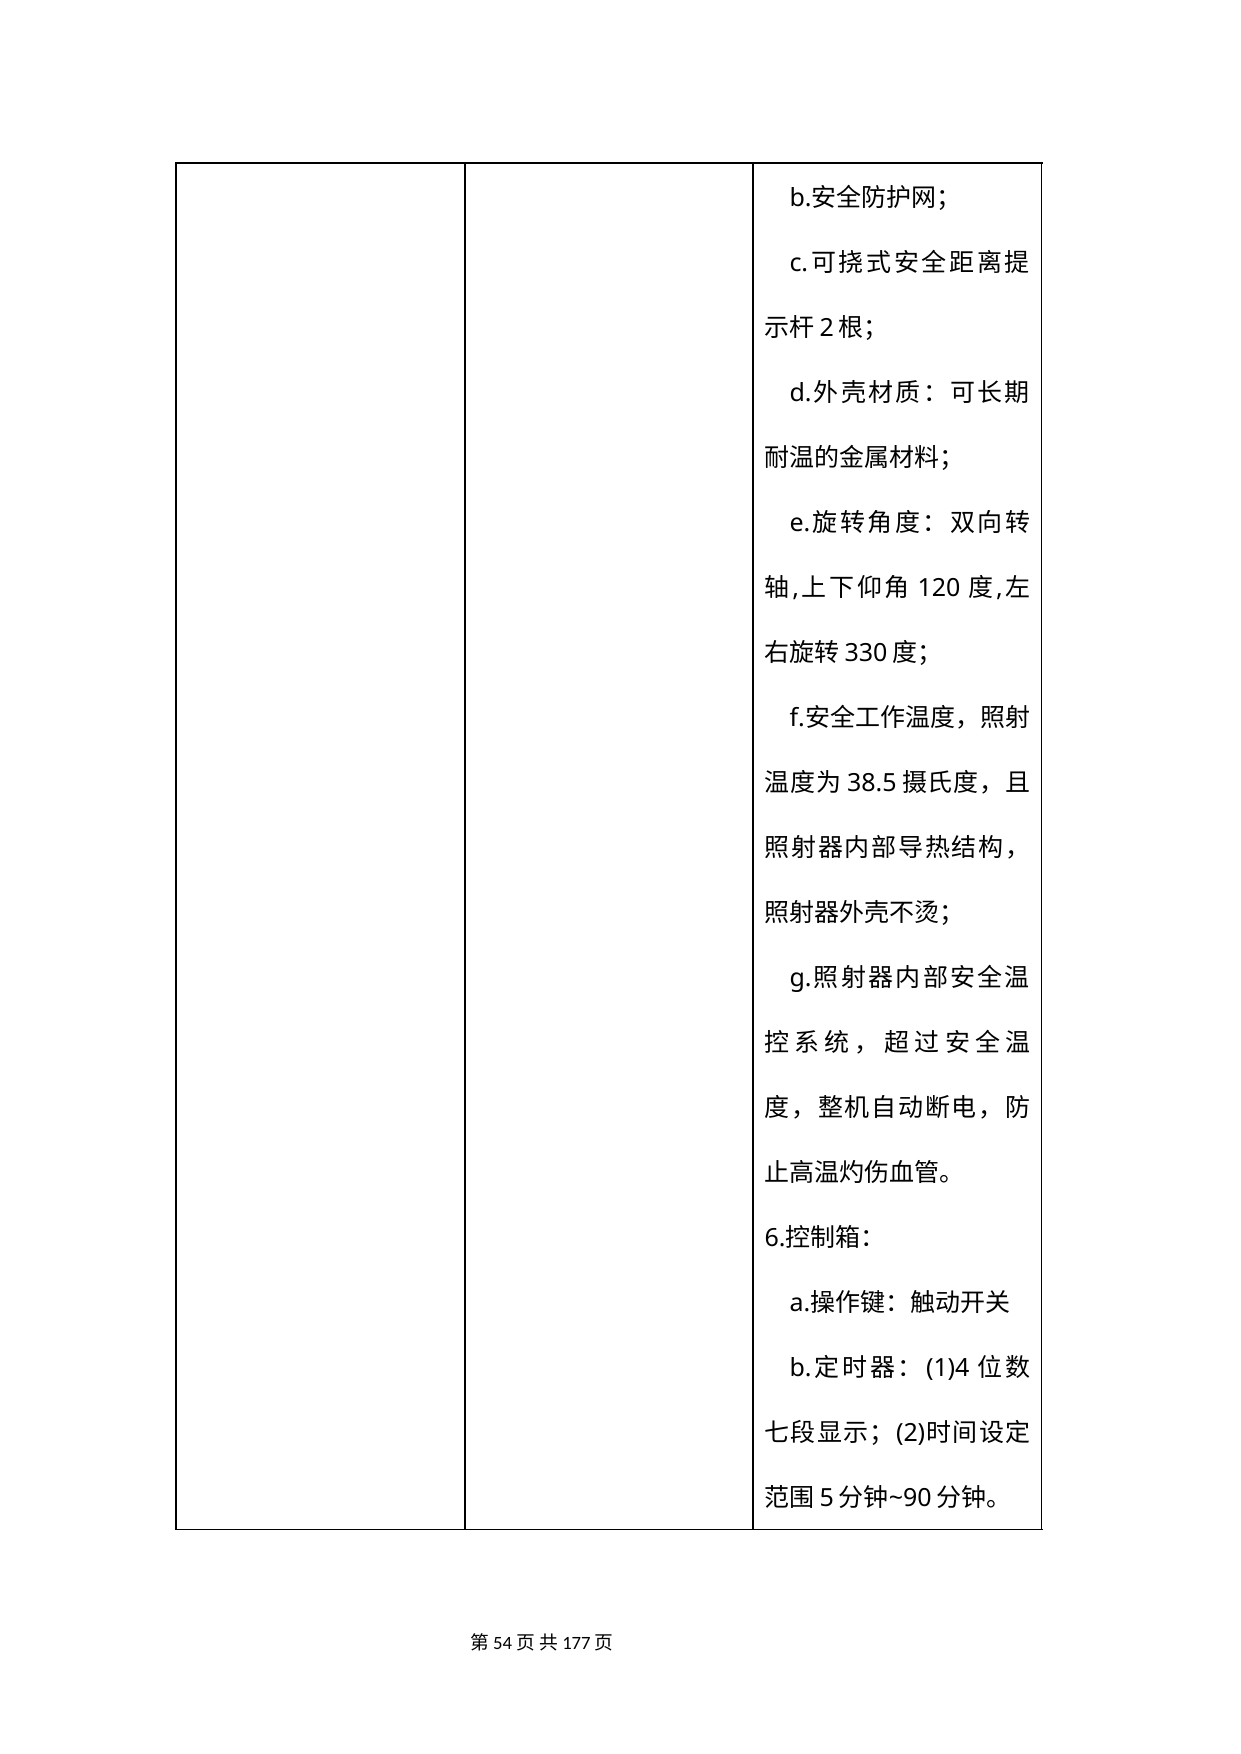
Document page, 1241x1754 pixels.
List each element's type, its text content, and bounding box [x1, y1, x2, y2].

table_cell [466, 164, 752, 1528]
table_cell 1 [177, 164, 464, 1528]
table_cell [754, 164, 1041, 1528]
